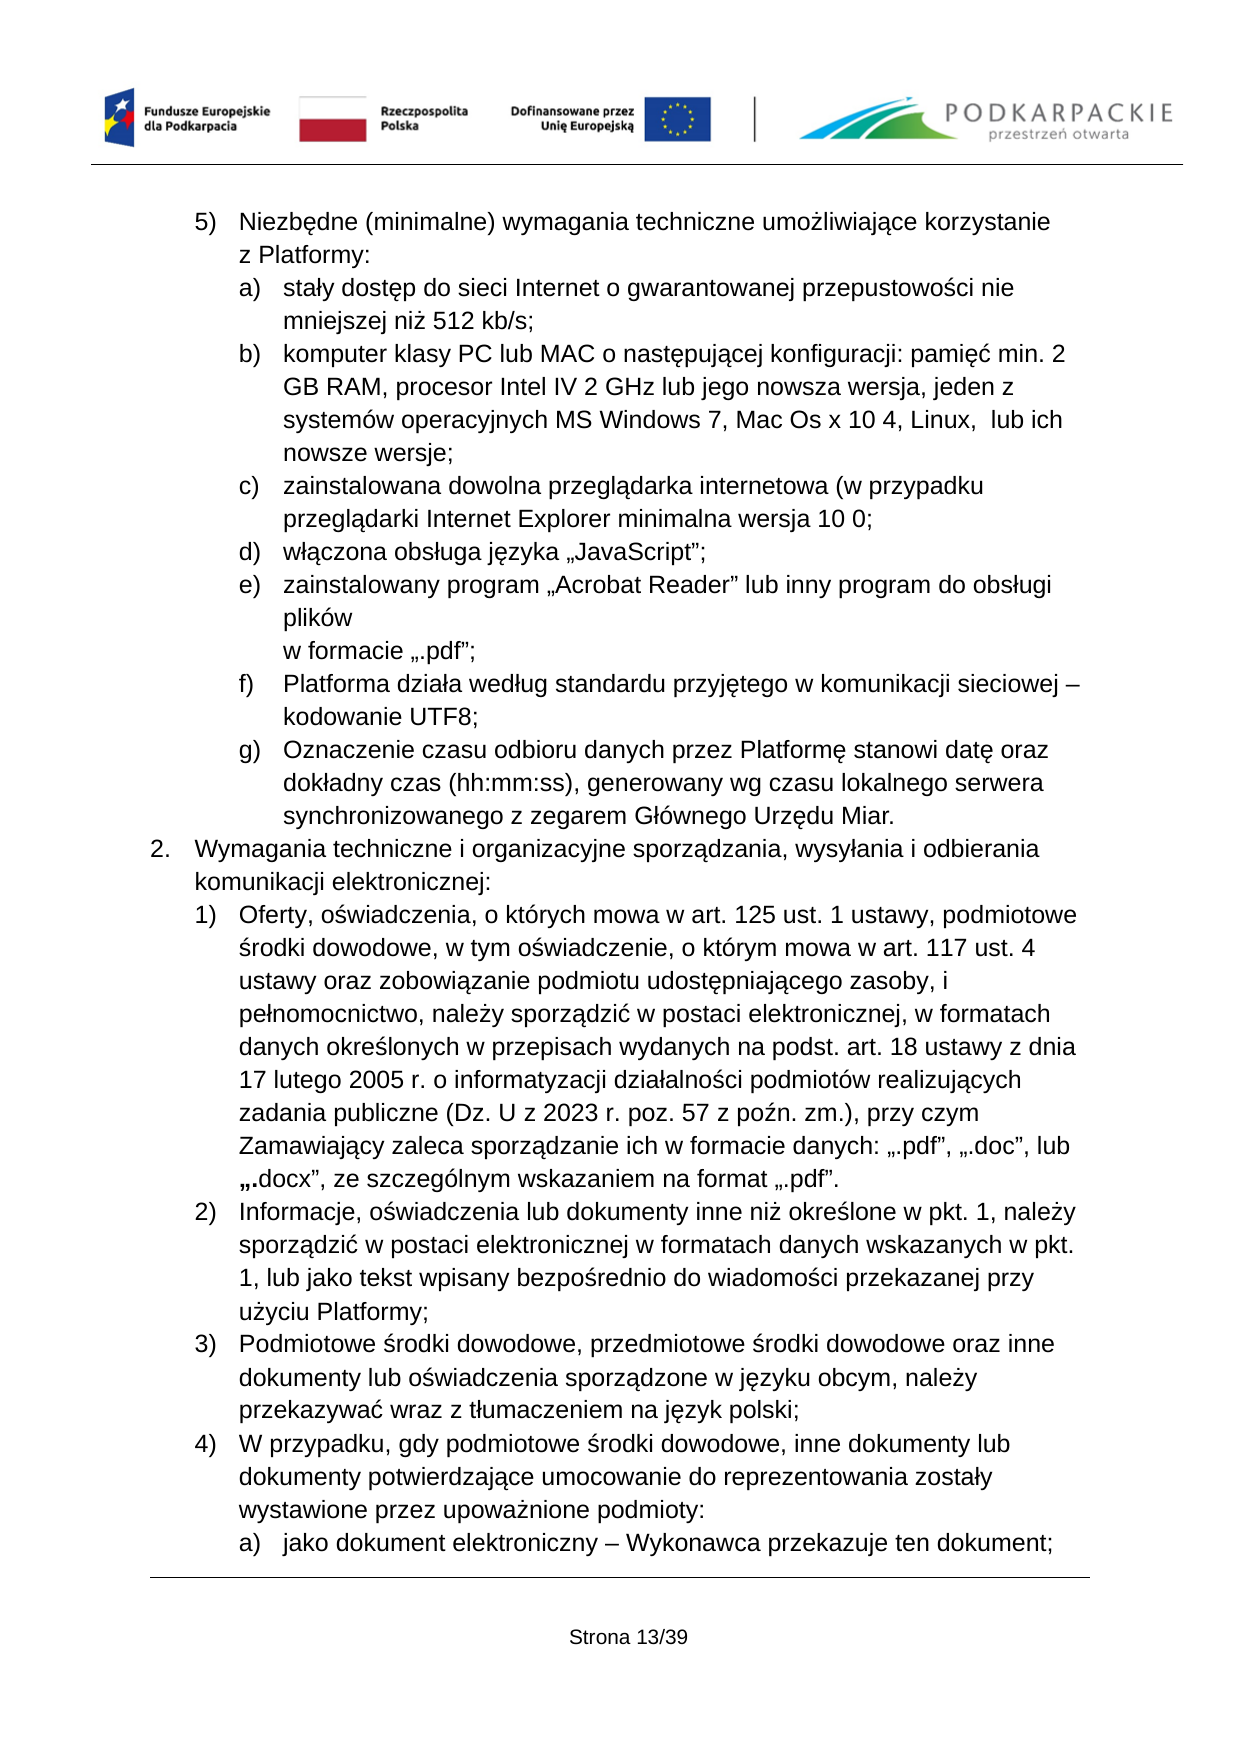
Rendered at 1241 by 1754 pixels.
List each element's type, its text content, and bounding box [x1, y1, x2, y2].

list Platforma działa według standardu przyjętego w komunikacji sieciowej – kodowanie UTF8; [239, 669, 1090, 731]
list zainstalowany program „Acrobat Reader” lub inny program do obsługi plików w formacie „.pdf”; [239, 570, 1090, 665]
list jako dokument elektroniczny – Wykonawca przekazuje ten dokument; [239, 1528, 1090, 1556]
list Oferty, oświadczenia, o których mowa w art. 125 ust. 1 ustawy, podmiotowe środki dowodowe, w tym oświadczenie, o którym mowa w art. 117 ust. 4 ustawy oraz zobowiązanie podmiotu udostępniającego zasoby, i pełnomocnictwo, należy sporządzić w postaci elektronicznej, w formatach danych określonych w przepisach wydanych na podst. art. 18 ustawy z dnia 17 lutego 2005 r. o informatyzacji działalności podmiotów realizujących zadania publiczne (Dz. U z 2023 r. poz. 57 z poźn. zm.), przy czym Zamawiający zaleca sporządzanie ich w formacie danych: „.pdf”, „.doc”, lub „.docx”, ze szczególnym wskazaniem na format „.pdf”. [194, 900, 1090, 1193]
list stały dostęp do sieci Internet o gwarantowanej przepustowości nie mniejszej niż 512 kb/s; [239, 273, 1090, 334]
list zainstalowana dowolna przeglądarka internetowa (w przypadku przeglądarki Internet Explorer minimalna wersja 10 0; [239, 471, 1090, 533]
list włączona obsługa języka „JavaScript”; [239, 537, 1090, 566]
list komputer klasy PC lub MAC o następującej konfiguracji: pamięć min. 2 GB RAM, procesor Intel IV 2 GHz lub jego nowsza wersja, jeden z systemów operacyjnych MS Windows 7, Mac Os x 10 4, Linux, lub ich nowsze wersje; [239, 339, 1090, 467]
list Niezbędne (minimalne) wymagania techniczne umożliwiające korzystanie z Platformy: [194, 207, 1090, 268]
list Informacje, oświadczenia lub dokumenty inne niż określone w pkt. 1, należy sporządzić w postaci elektronicznej w formatach danych wskazanych w pkt. 1, lub jako tekst wpisany bezpośrednio do wiadomości przekazanej przy użyciu Platformy; [194, 1197, 1090, 1325]
list Podmiotowe środki dowodowe, przedmiotowe środki dowodowe oraz inne dokumenty lub oświadczenia sporządzone w języku obcym, należy przekazywać wraz z tłumaczeniem na język polski; [194, 1329, 1090, 1424]
list Wymagania techniczne i organizacyjne sporządzania, wysyłania i odbierania komunikacji elektronicznej: [150, 834, 1090, 896]
list W przypadku, gdy podmiotowe środki dowodowe, inne dokumenty lub dokumenty potwierdzające umocowanie do reprezentowania zostały wystawione przez upoważnione podmioty: [194, 1428, 1090, 1523]
picture [91, 73, 1187, 162]
list Oznaczenie czasu odbioru danych przez Platformę stanowi datę oraz dokładny czas (hh:mm:ss), generowany wg czasu lokalnego serwera synchronizowanego z zegarem Głównego Urzędu Miar. [239, 735, 1090, 830]
